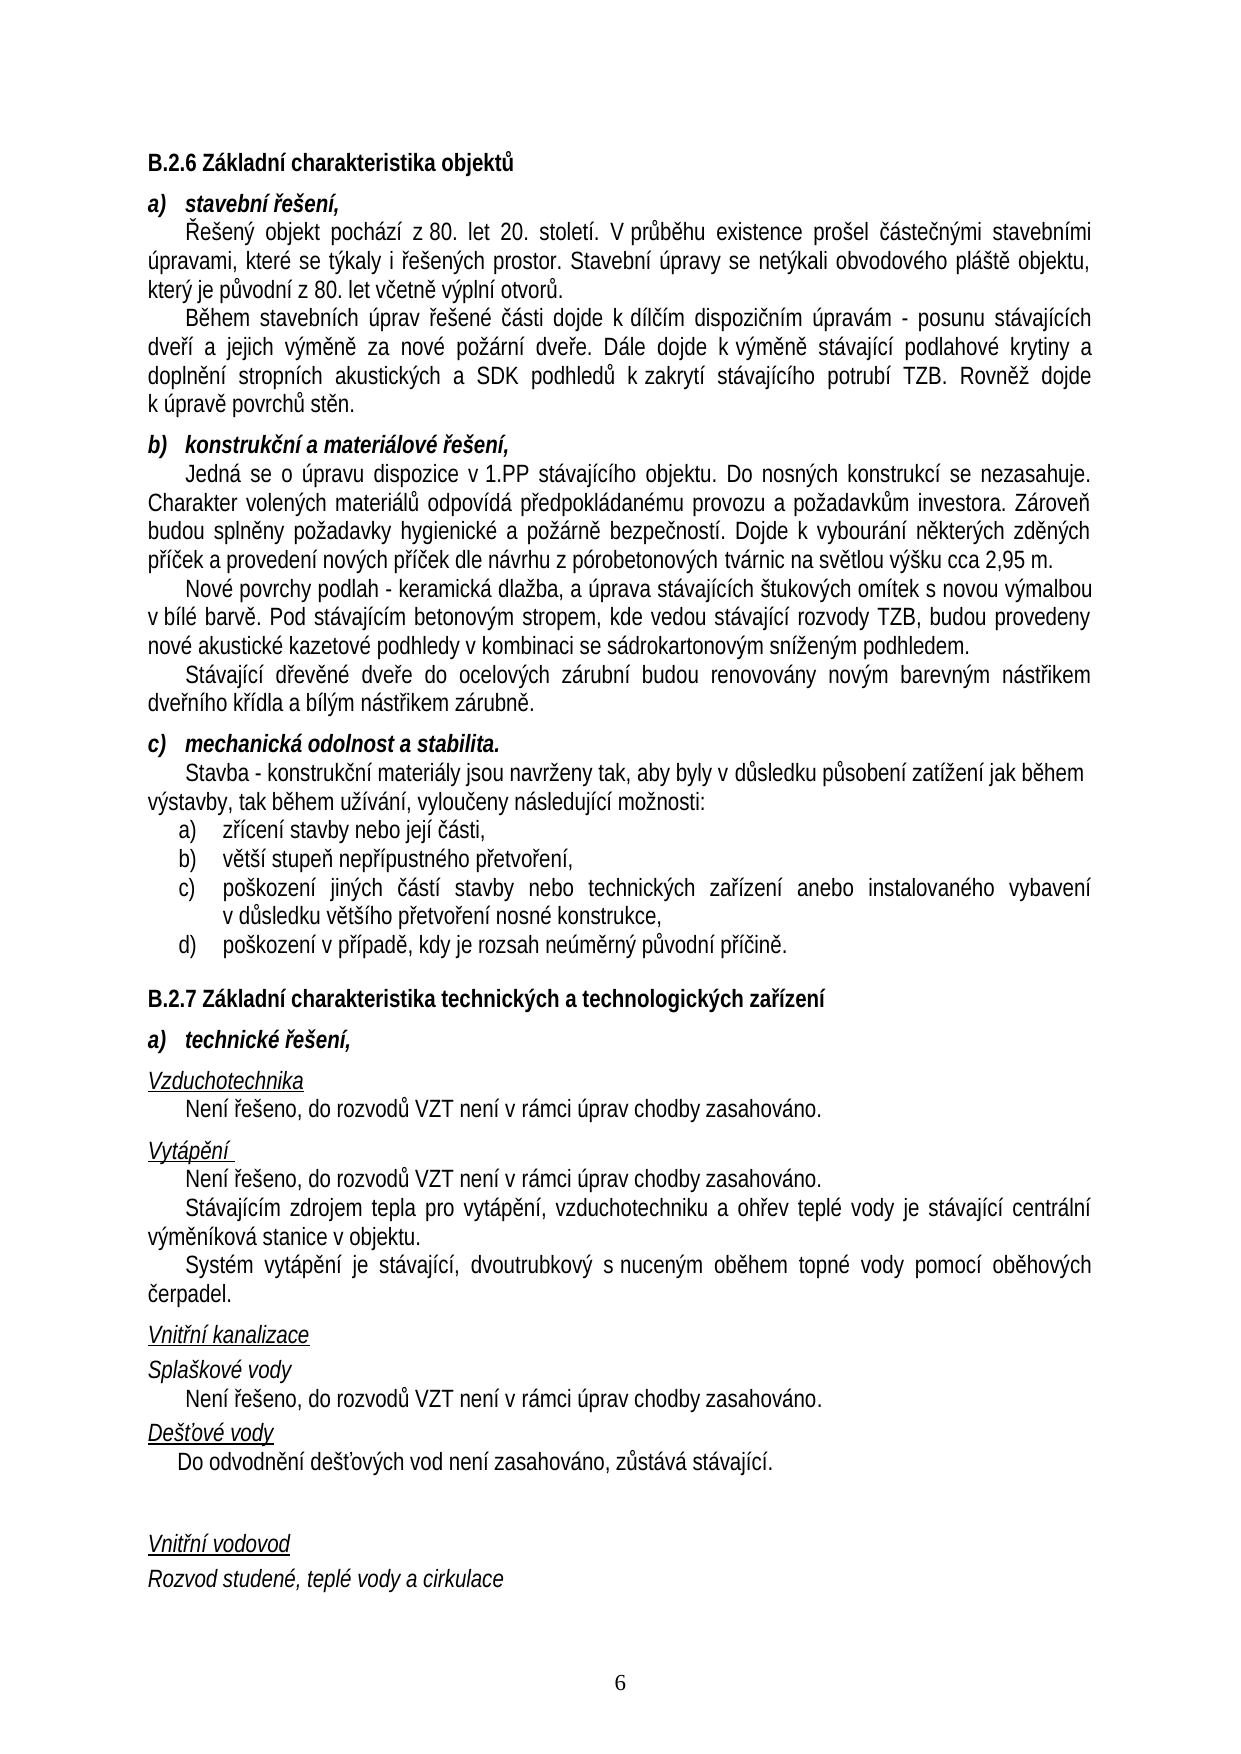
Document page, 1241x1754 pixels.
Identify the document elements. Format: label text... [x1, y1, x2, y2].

list poškození jiných částí stavby nebo technických zařízení anebo instalovaného vybavení v důsledku většího přetvoření nosné konstrukce, [178, 873, 1093, 930]
text Během stavebních úprav řešené části dojde k dílčím dispozičním úpravám - posunu stávajících dveří a jejich výměně za nové požární dveře. Dále dojde k výměně stávající podlahové krytiny a doplnění stropních akustických a SDK podhledů k zakrytí stávajícího potrubí TZB. Rovněž dojde k úpravě povrchů stěn. [148, 303, 1093, 418]
text Stávající dřevěné dveře do ocelových zárubní budou renovovány novým barevným nástřikem dveřního křídla a bílým nástřikem zárubně. [148, 659, 1093, 717]
text B.2.6 Základní charakteristika objektů [148, 148, 1093, 176]
list větší stupeň nepřípustného přetvoření, [178, 844, 1093, 873]
list technické řešení, [148, 1025, 1093, 1053]
text Není řešeno, do rozvodů VZT není v rámci úprav chodby zasahováno. [148, 1164, 1093, 1193]
text Stavba - konstrukční materiály jsou navrženy tak, aby byly v důsledku působení zatížení jak během výstavby, tak během užívání, vyloučeny následující možnosti: [148, 758, 1093, 815]
text Dešťové vody [148, 1418, 1093, 1447]
list stavební řešení, [148, 189, 1093, 217]
text Stávajícím zdrojem tepla pro vytápění, vzduchotechniku a ohřev teplé vody je stávající centrální výměníková stanice v objektu. [148, 1193, 1093, 1250]
text Splaškové vody [148, 1355, 1093, 1383]
text Vnitřní kanalizace [148, 1320, 1093, 1349]
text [148, 1383, 1093, 1412]
text Vytápění [148, 1136, 1093, 1164]
text Řešený objekt pochází z 80. let 20. století. V průběhu existence prošel částečnými stavebními úpravami, které se týkaly i řešených prostor. Stavební úpravy se netýkali obvodového pláště objektu, který je původní z 80. let včetně výplní otvorů. [148, 217, 1093, 303]
list mechanická odolnost a stabilita. [148, 729, 1093, 758]
list zřícení stavby nebo její části, [178, 815, 1093, 844]
text Není řešeno, do rozvodů VZT není v rámci úprav chodby zasahováno. [148, 1094, 1093, 1123]
text B.2.7 Základní charakteristika technických a technologických zařízení [148, 983, 1093, 1012]
text Systém vytápění je stávající, dvoutrubkový s nuceným oběhem topné vody pomocí oběhových čerpadel. [148, 1250, 1093, 1307]
list poškození v případě, kdy je rozsah neúměrný původní příčině. [178, 930, 1093, 958]
text Jedná se o úpravu dispozice v 1.PP stávajícího objektu. Do nosných konstrukcí se nezasahuje. Charakter volených materiálů odpovídá předpokládanému provozu a požadavkům investora. Zároveň budou splněny požadavky hygienické a požárně bezpečností. Dojde k vybourání některých zděných příček a provedení nových příček dle návrhu z pórobetonových tvárnic na světlou výšku cca 2,95 m. [148, 459, 1093, 574]
text Do odvodnění dešťových vod není zasahováno, zůstává stávající. [177, 1447, 1093, 1476]
text Vzduchotechnika [148, 1066, 1093, 1094]
text Vnitřní vodovod [148, 1529, 1093, 1558]
text Nové povrchy podlah - keramická dlažba, a úprava stávajících štukových omítek s novou výmalbou v bílé barvě. Pod stávajícím betonovým stropem, kde vedou stávající rozvody TZB, budou provedeny nové akustické kazetové podhledy v kombinaci se sádrokartonovým sníženým podhledem. [148, 574, 1093, 659]
text Rozvod studené, teplé vody a cirkulace [148, 1564, 1093, 1593]
list konstrukční a materiálové řešení, [148, 430, 1093, 459]
